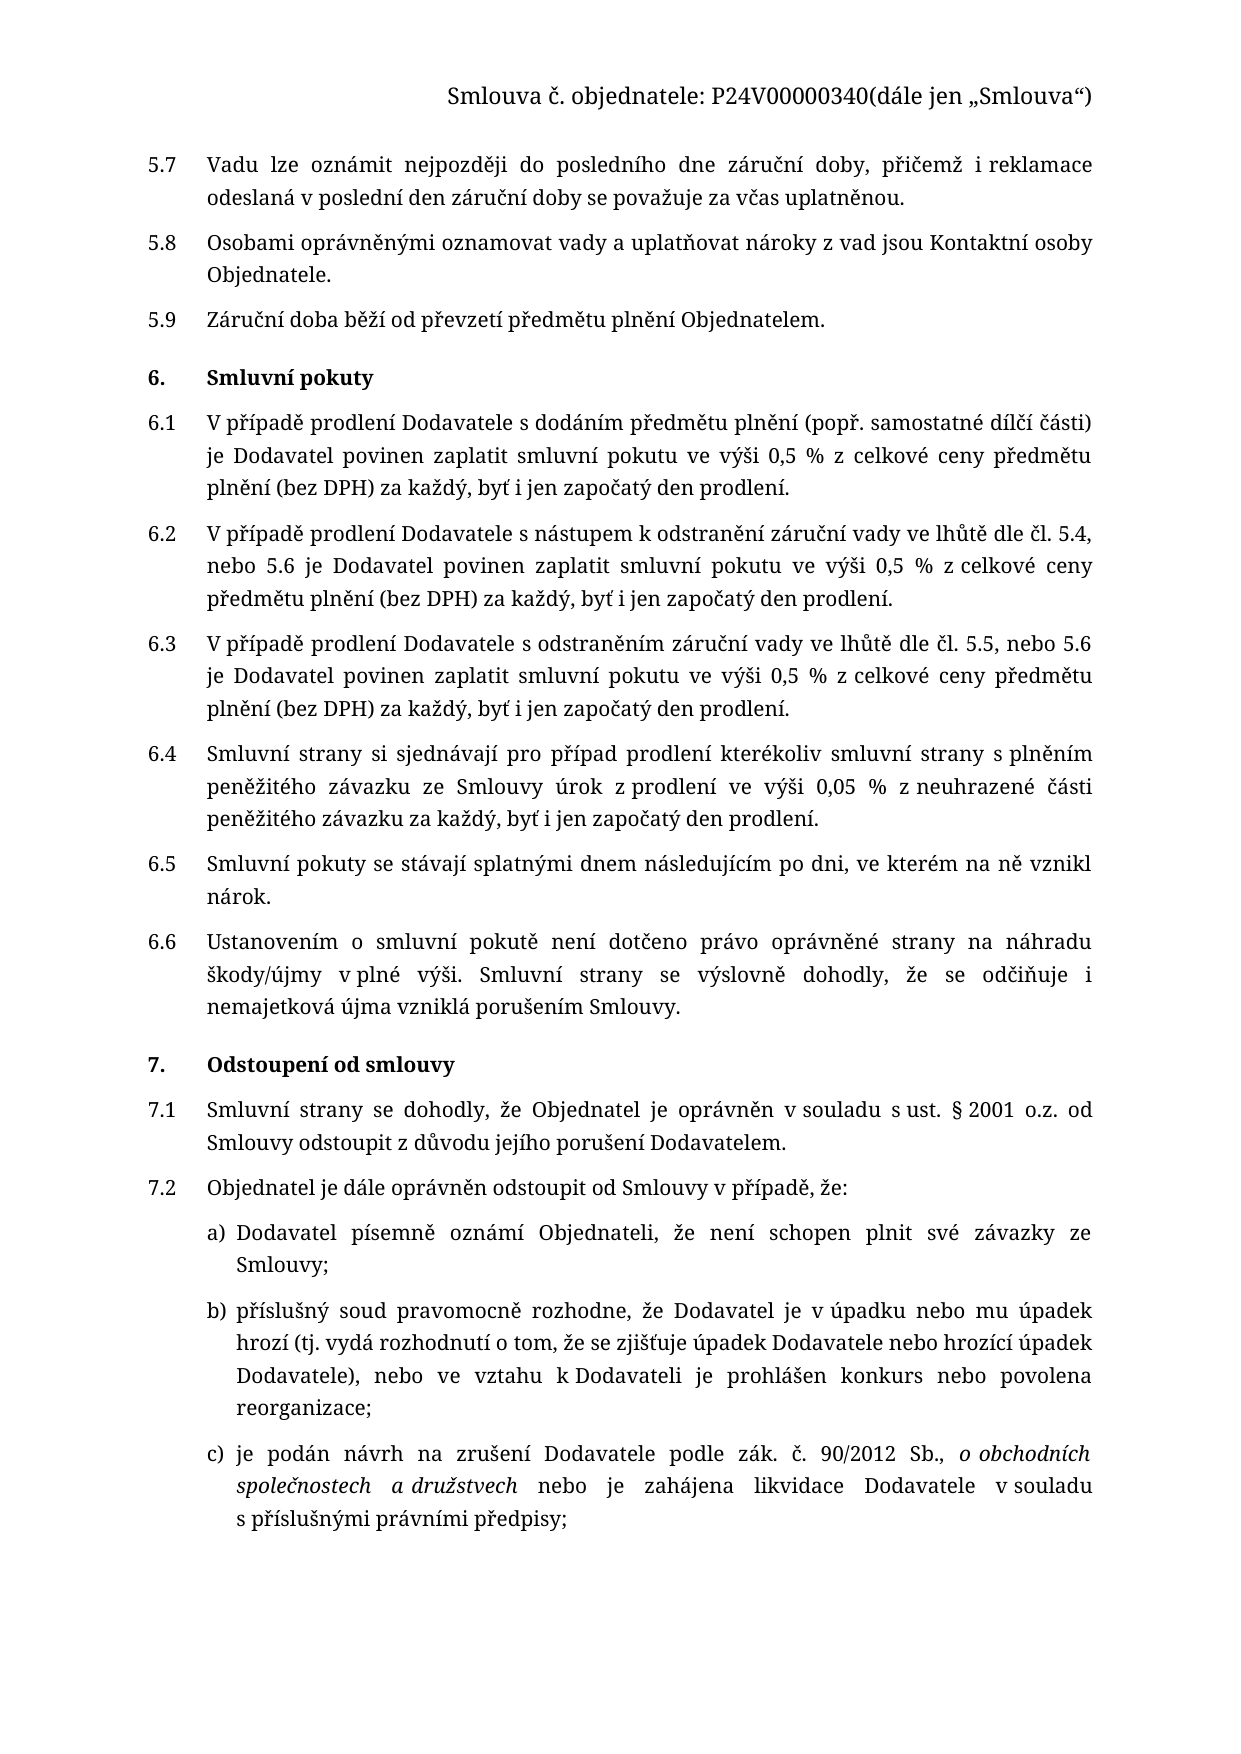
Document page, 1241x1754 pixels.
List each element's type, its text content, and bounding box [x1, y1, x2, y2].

list V případě prodlení Dodavatele s nástupem k odstranění záruční vady ve lhůtě dle čl. 5.4, nebo 5.6 je Dodavatel povinen zaplatit smluvní pokutu ve výši 0,5 % z celkové ceny předmětu plnění (bez DPH) za každý, byť i jen započatý den prodlení. [148, 519, 1093, 612]
list Smluvní pokuty se stávají splatnými dnem následujícím po dni, ve kterém na ně vznikl nárok. [148, 849, 1093, 911]
list Vadu lze oznámit nejpozději do posledního dne záruční doby, přičemž i reklamace odeslaná v poslední den záruční doby se považuje za včas uplatněnou. [148, 150, 1093, 211]
list Osobami oprávněnými oznamovat vady a uplatňovat nároky z vad jsou Kontaktní osoby Objednatele. [148, 228, 1093, 289]
list Smluvní strany se dohodly, že Objednatel je oprávněn v souladu s ust. § 2001 o.z. od Smlouvy odstoupit z důvodu jejího porušení Dodavatelem. [148, 1095, 1093, 1156]
list Ustanovením o smluvní pokutě není dotčeno právo oprávněné strany na náhradu škody/újmy v plné výši. Smluvní strany se výslovně dohodly, že se odčiňuje i nemajetková újma vzniklá porušením Smlouvy. [148, 927, 1093, 1021]
list je podán návrh na zrušení Dodavatele podle zák. č. 90/2012 Sb., o obchodních společnostech a družstvech nebo je zahájena likvidace Dodavatele v souladu s příslušnými právními předpisy; [207, 1439, 1093, 1532]
list příslušný soud pravomocně rozhodne, že Dodavatel je v úpadku nebo mu úpadek hrozí (tj. vydá rozhodnutí o tom, že se zjišťuje úpadek Dodavatele nebo hrozící úpadek Dodavatele), nebo ve vztahu k Dodavateli je prohlášen konkurs nebo povolena reorganizace; [207, 1296, 1093, 1422]
list Smluvní pokuty [148, 363, 1093, 392]
list V případě prodlení Dodavatele s odstraněním záruční vady ve lhůtě dle čl. 5.5, nebo 5.6 je Dodavatel povinen zaplatit smluvní pokutu ve výši 0,5 % z celkové ceny předmětu plnění (bez DPH) za každý, byť i jen započatý den prodlení. [148, 629, 1093, 723]
list Záruční doba běží od převzetí předmětu plnění Objednatelem. [148, 306, 1093, 334]
list Smluvní strany si sjednávají pro případ prodlení kterékoliv smluvní strany s plněním peněžitého závazku ze Smlouvy úrok z prodlení ve výši 0,05 % z neuhrazené části peněžitého závazku za každý, byť i jen započatý den prodlení. [148, 739, 1093, 833]
list V případě prodlení Dodavatele s dodáním předmětu plnění (popř. samostatné dílčí části) je Dodavatel povinen zaplatit smluvní pokutu ve výši 0,5 % z celkové ceny předmětu plnění (bez DPH) za každý, byť i jen započatý den prodlení. [148, 408, 1093, 502]
list Objednatel je dále oprávněn odstoupit od Smlouvy v případě, že: [148, 1173, 1093, 1201]
list Odstoupení od smlouvy [148, 1050, 1093, 1078]
list Dodavatel písemně oznámí Objednateli, že není schopen plnit své závazky ze Smlouvy; [207, 1218, 1093, 1279]
